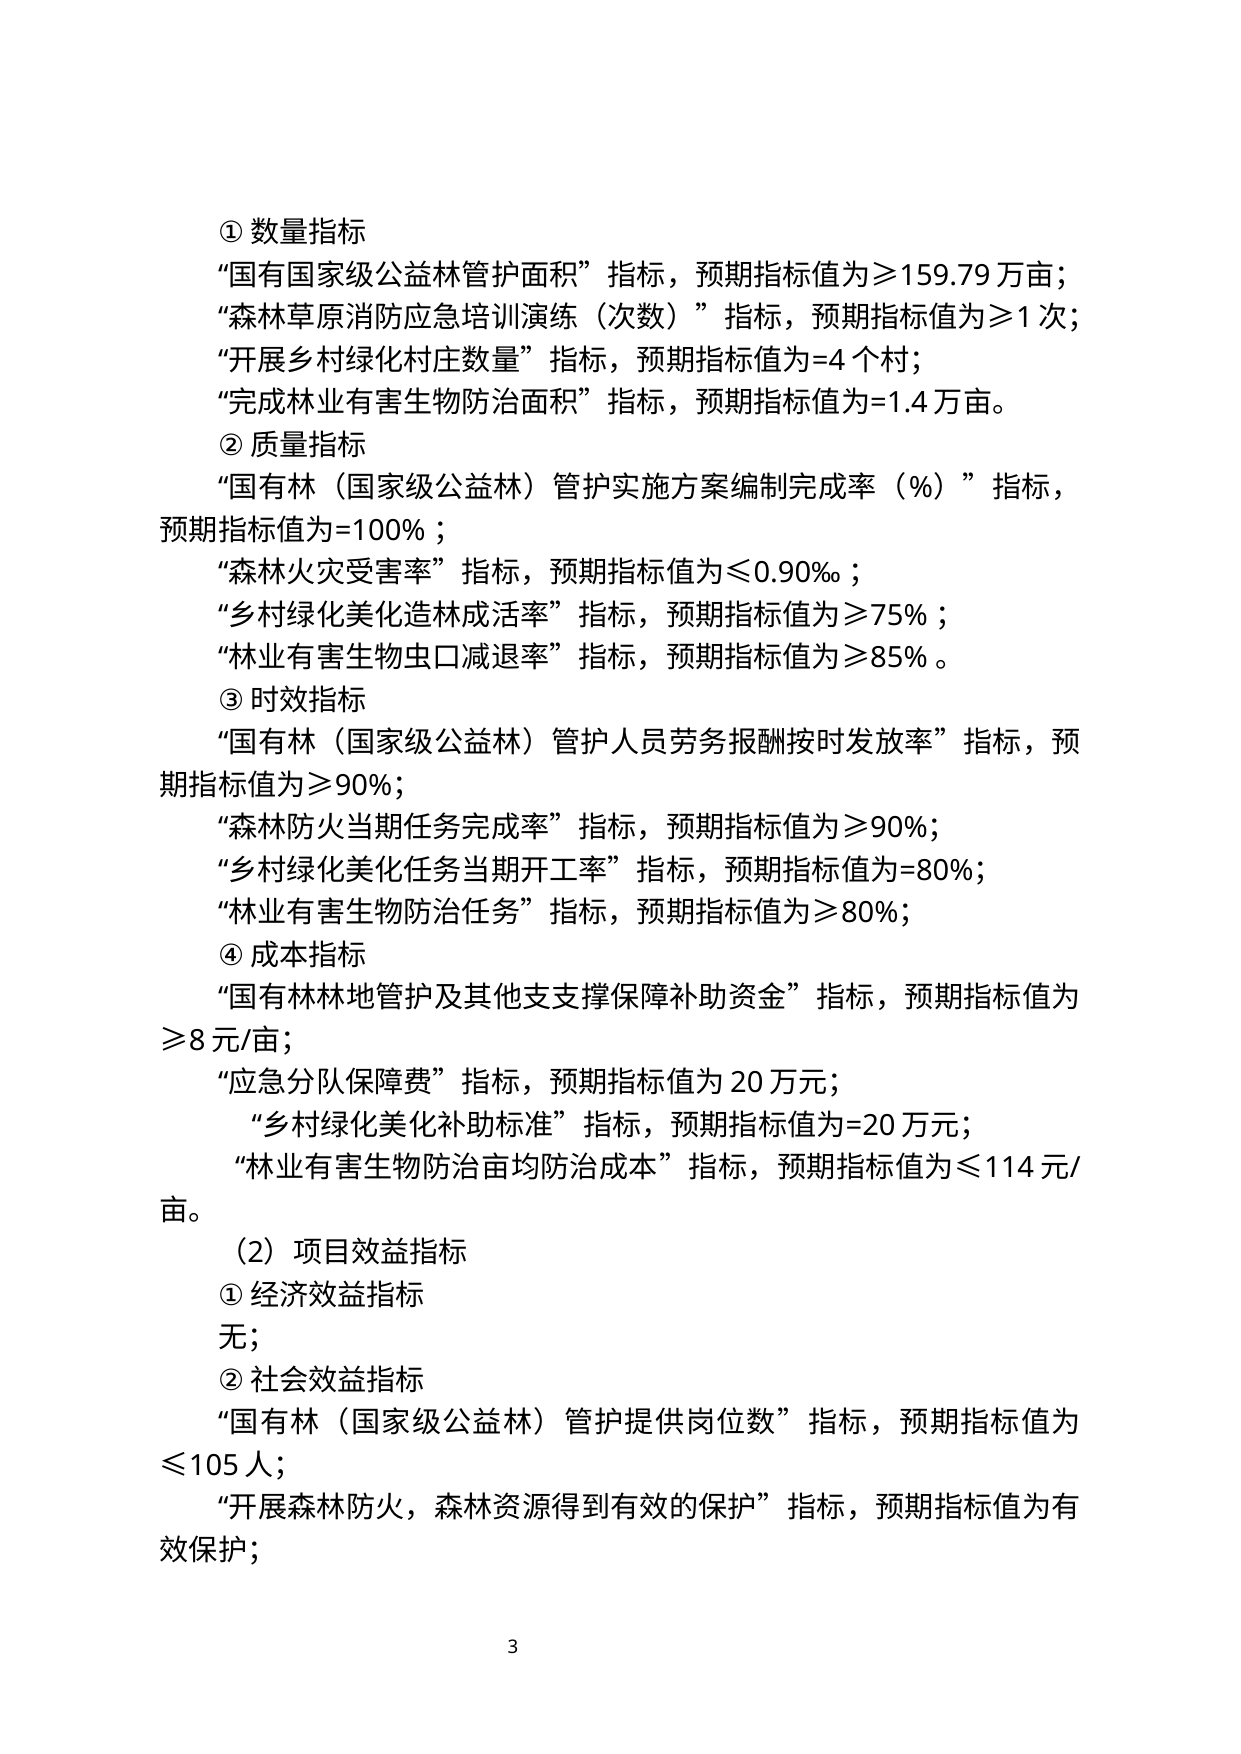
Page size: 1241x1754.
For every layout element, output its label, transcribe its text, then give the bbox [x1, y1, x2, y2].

text “林业有害生物虫口减退率”指标，预期指标值为≥85% 。 [159, 634, 1081, 676]
text 无； [159, 1314, 1081, 1356]
text “开展森林防火，森林资源得到有效的保护”指标，预期指标值为有效保护； [159, 1484, 1081, 1569]
text “国有国家级公益林管护面积”指标，预期指标值为≥159.79万亩； [159, 251, 1081, 294]
text ②社会效益指标 [159, 1356, 1081, 1399]
text ④成本指标 [159, 931, 1081, 974]
text “林业有害生物防治亩均防治成本”指标，预期指标值为≤114元/亩。 [159, 1144, 1081, 1229]
text ①经济效益指标 [159, 1271, 1081, 1314]
text ③时效指标 [159, 676, 1081, 719]
text （2）项目效益指标 [159, 1229, 1081, 1271]
text ①数量指标 [159, 209, 1081, 251]
text “应急分队保障费”指标，预期指标值为20万元； [159, 1059, 1081, 1101]
text “国有林（国家级公益林）管护提供岗位数”指标，预期指标值为≤105人； [159, 1399, 1081, 1484]
subtitle “乡村绿化美化补助标准”指标，预期指标值为=20万元； [159, 1101, 1081, 1144]
text “国有林（国家级公益林）管护人员劳务报酬按时发放率”指标，预期指标值为≥90%； [159, 719, 1081, 804]
text “完成林业有害生物防治面积”指标，预期指标值为=1.4万亩。 [159, 379, 1081, 421]
text “林业有害生物防治任务”指标，预期指标值为≥80%； [159, 889, 1081, 931]
text “乡村绿化美化任务当期开工率”指标，预期指标值为=80%； [159, 846, 1081, 889]
text “森林防火当期任务完成率”指标，预期指标值为≥90%； [159, 804, 1081, 846]
text “开展乡村绿化村庄数量”指标，预期指标值为=4个村； [159, 336, 1081, 379]
text “国有林林地管护及其他支支撑保障补助资金”指标，预期指标值为≥8元/亩； [159, 974, 1081, 1059]
text “森林草原消防应急培训演练（次数）”指标，预期指标值为≥1次； [159, 294, 1081, 336]
text “森林火灾受害率”指标，预期指标值为≤0.90‰ ； [159, 549, 1081, 591]
text “乡村绿化美化造林成活率”指标，预期指标值为≥75% ； [159, 591, 1081, 634]
text ②质量指标 [159, 421, 1081, 464]
text “国有林（国家级公益林）管护实施方案编制完成率（%）”指标，预期指标值为=100% ； [159, 464, 1081, 549]
